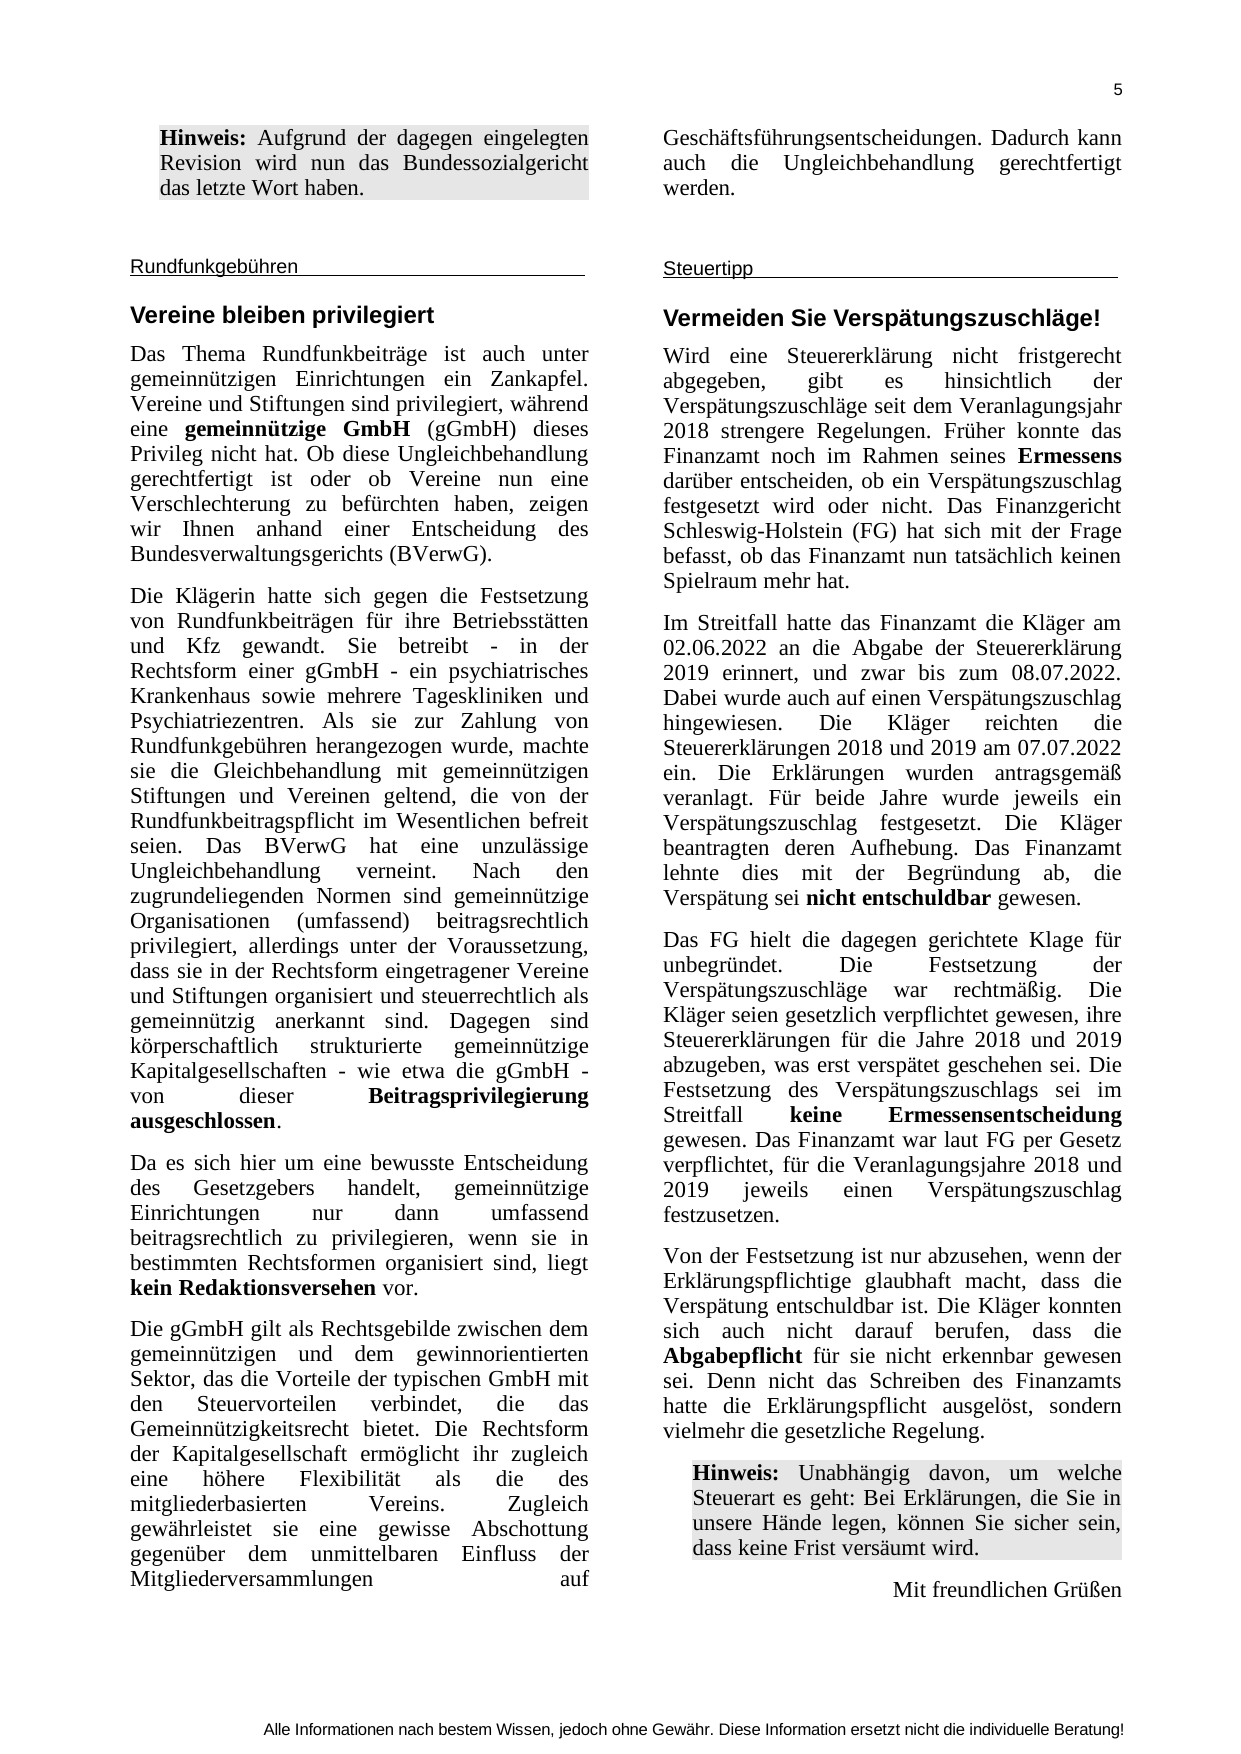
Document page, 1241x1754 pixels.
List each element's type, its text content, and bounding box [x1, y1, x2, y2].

text Von der Festsetzung ist nur abzusehen, wenn der Erklärungspflichtige glaubhaft macht, dass die Verspätung entschuldbar ist. Die Kläger konnten sich auch nicht darauf berufen, dass die Abgabepflicht für sie nicht erkennbar gewesen sei. Denn nicht das Schreiben des Finanzamts hatte die Erklärungspflicht ausgelöst, sondern vielmehr die gesetzliche Regelung. [663, 1244, 1122, 1444]
text Die Klägerin hatte sich gegen die Festsetzung von Rundfunkbeiträgen für ihre Betriebsstätten und Kfz gewandt. Sie betreibt - in der Rechtsform einer gGmbH - ein psychiatrisches Krankenhaus sowie mehrere Tageskliniken und Psychiatriezentren. Als sie zur Zahlung von Rundfunkgebühren herangezogen wurde, machte sie die Gleichbehandlung mit gemeinnützigen Stiftungen und Vereinen geltend, die von der Rundfunkbeitragspflicht im Wesentlichen befreit seien. Das BVerwG hat eine unzulässige Ungleichbehandlung verneint. Nach den zugrundeliegenden Normen sind gemeinnützige Organisationen (umfassend) beitragsrechtlich privilegiert, allerdings unter der Voraussetzung, dass sie in der Rechtsform eingetragener Vereine und Stiftungen organisiert und steuerrechtlich als gemeinnützig anerkannt sind. Dagegen sind körperschaftlich strukturierte gemeinnützige Kapitalgesellschaften - wie etwa die gGmbH - von dieser Beitragsprivilegierung ausgeschlossen. [130, 583, 589, 1133]
text Die gGmbH gilt als Rechtsgebilde zwischen dem gemeinnützigen und dem gewinnorientierten Sektor, das die Vorteile der typischen GmbH mit den Steuervorteilen verbindet, die das Gemeinnützigkeitsrecht bietet. Die Rechtsform der Kapitalgesellschaft ermöglicht ihr zugleich eine höhere Flexibilität als die des mitgliederbasierten Vereins. Zugleich gewährleistet sie eine gewisse Abschottung gegenüber dem unmittelbaren Einfluss der Mitgliederversammlungen auf Geschäftsführungsentscheidungen. Dadurch kann auch die Ungleichbehandlung gerechtfertigt werden. [663, 125, 1122, 200]
subtitle Vereine bleiben privilegiert [130, 303, 589, 329]
subtitle Rundfunkgebühren [130, 256, 589, 278]
text Da es sich hier um eine bewusste Entscheidung des Gesetzgebers handelt, gemeinnützige Einrichtungen nur dann umfassend beitragsrechtlich zu privilegieren, wenn sie in bestimmten Rechtsformen organisiert sind, liegt kein Redaktionsversehen vor. [130, 1150, 589, 1300]
text Die gGmbH gilt als Rechtsgebilde zwischen dem gemeinnützigen und dem gewinnorientierten Sektor, das die Vorteile der typischen GmbH mit den Steuervorteilen verbindet, die das Gemeinnützigkeitsrecht bietet. Die Rechtsform der Kapitalgesellschaft ermöglicht ihr zugleich eine höhere Flexibilität als die des mitgliederbasierten Vereins. Zugleich gewährleistet sie eine gewisse Abschottung gegenüber dem unmittelbaren Einfluss der Mitgliederversammlungen auf Geschäftsführungsentscheidungen. Dadurch kann auch die Ungleichbehandlung gerechtfertigt werden. [130, 1317, 589, 1592]
text Hinweis: Aufgrund der dagegen eingelegten Revision wird nun das Bundessozialgericht das letzte Wort haben. [159, 125, 589, 200]
text Mit freundlichen Grüßen [663, 1577, 1122, 1602]
text Hinweis: Unabhängig davon, um welche Steuerart es geht: Bei Erklärungen, die Sie in unsere Hände legen, können Sie sicher sein, dass keine Frist versäumt wird. [692, 1460, 1122, 1560]
text Das Thema Rundfunkbeiträge ist auch unter gemeinnützigen Einrichtungen ein Zankapfel. Vereine und Stiftungen sind privilegiert, während eine gemeinnützige GmbH (gGmbH) dieses Privileg nicht hat. Ob diese Ungleichbehandlung gerechtfertigt ist oder ob Vereine nun eine Verschlechterung zu befürchten haben, zeigen wir Ihnen anhand einer Entscheidung des Bundesverwaltungsgerichts (BVerwG). [130, 342, 589, 567]
subtitle Steuertipp [663, 258, 1122, 280]
text Wird eine Steuererklärung nicht fristgerecht abgegeben, gibt es hinsichtlich der Verspätungszuschläge seit dem Veranlagungsjahr 2018 strengere Regelungen. Früher konnte das Finanzamt noch im Rahmen seines Ermessens darüber entscheiden, ob ein Verspätungszuschlag festgesetzt wird oder nicht. Das Finanzgericht Schleswig-Holstein (FG) hat sich mit der Frage befasst, ob das Finanzamt nun tatsächlich keinen Spielraum mehr hat. [663, 344, 1122, 594]
text Das FG hielt die dagegen gerichtete Klage für unbegründet. Die Festsetzung der Verspätungszuschläge war rechtmäßig. Die Kläger seien gesetzlich verpflichtet gewesen, ihre Steuererklärungen für die Jahre 2018 und 2019 abzugeben, was erst verspätet geschehen sei. Die Festsetzung des Verspätungszuschlags sei im Streitfall keine Ermessensentscheidung gewesen. Das Finanzamt war laut FG per Gesetz verpflichtet, für die Veranlagungsjahre 2018 und 2019 jeweils einen Verspätungszuschlag festzusetzen. [663, 927, 1122, 1227]
text Im Streitfall hatte das Finanzamt die Kläger am 02.06.2022 an die Abgabe der Steuererklärung 2019 erinnert, und zwar bis zum 08.07.2022. Dabei wurde auch auf einen Verspätungszuschlag hingewiesen. Die Kläger reichten die Steuererklärungen 2018 und 2019 am 07.07.2022 ein. Die Erklärungen wurden antragsgemäß veranlagt. Für beide Jahre wurde jeweils ein Verspätungszuschlag festgesetzt. Die Kläger beantragten deren Aufhebung. Das Finanzamt lehnte dies mit der Begründung ab, die Verspätung sei nicht entschuldbar gewesen. [663, 610, 1122, 910]
subtitle Vermeiden Sie Verspätungszuschläge! [663, 305, 1122, 331]
